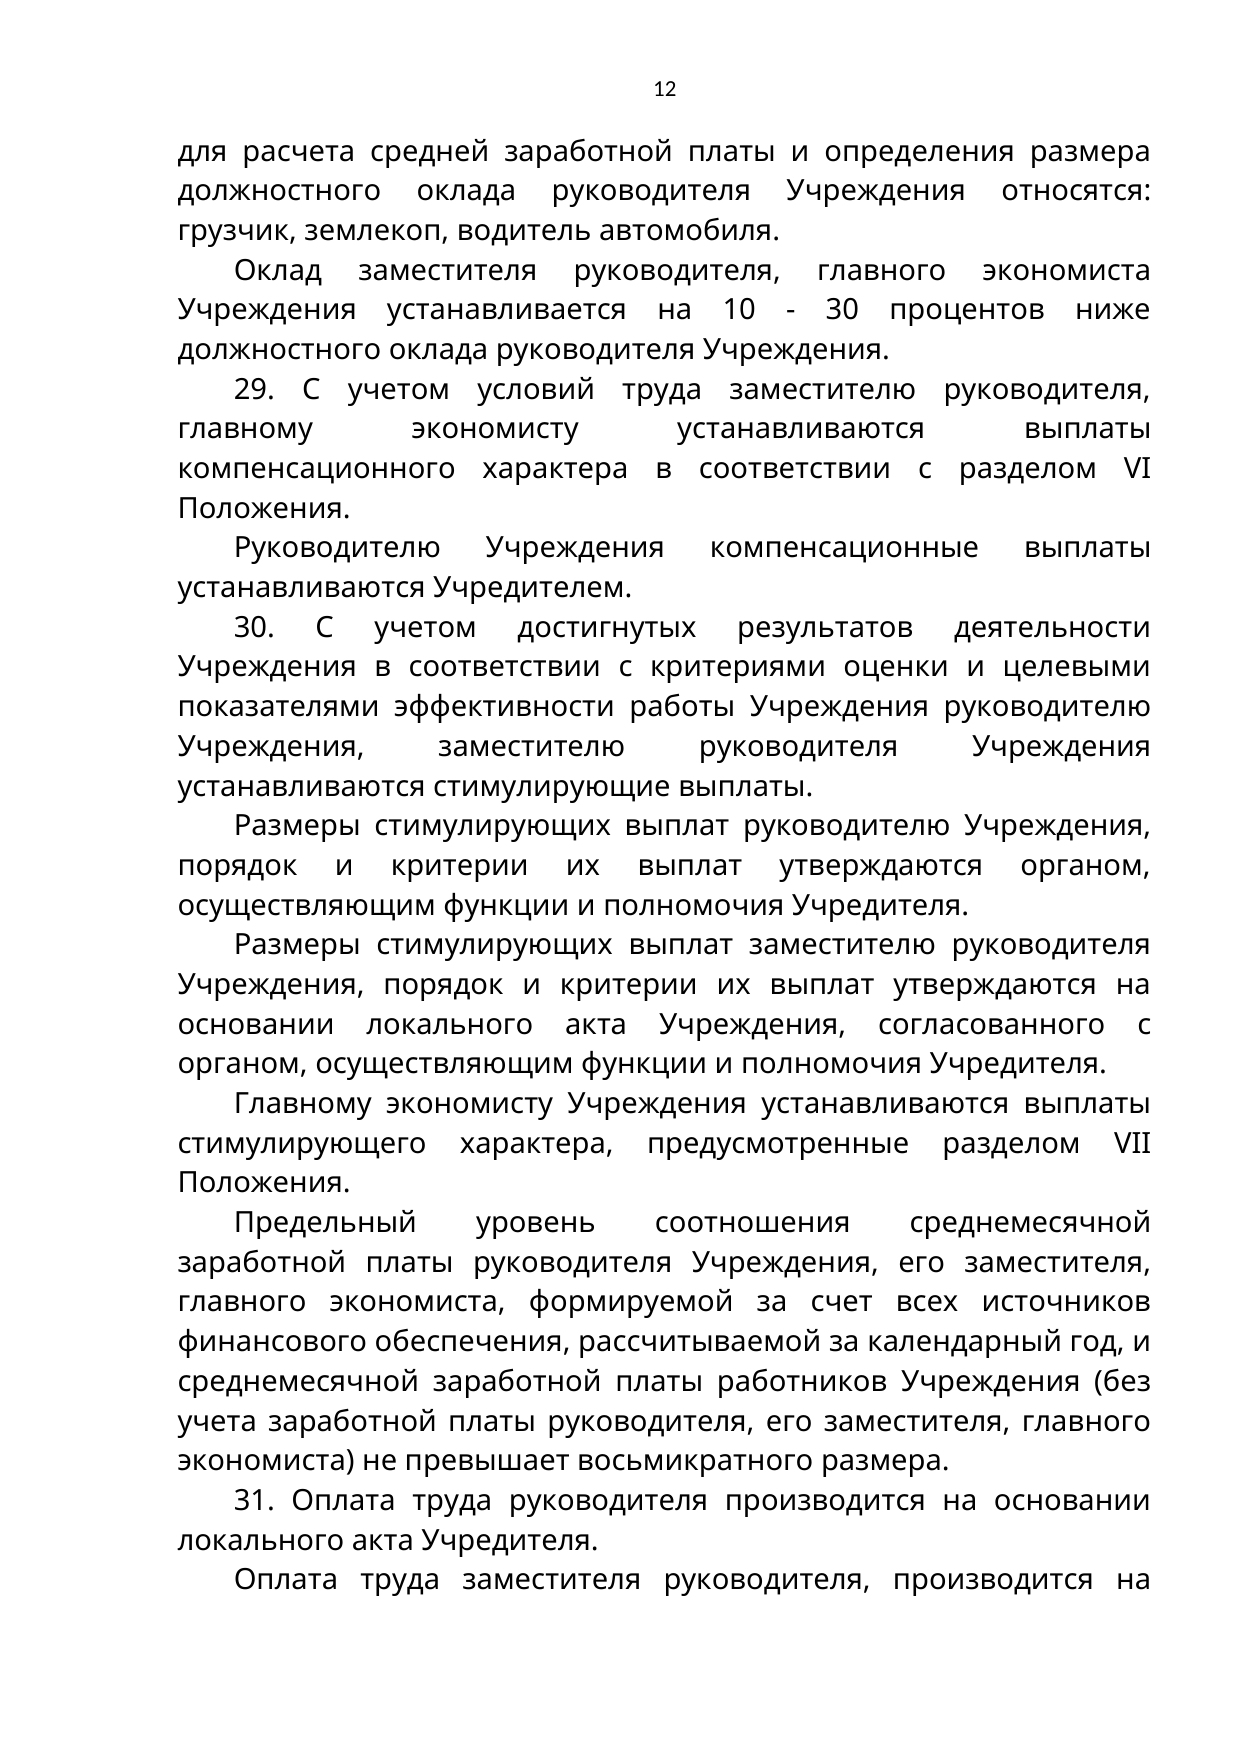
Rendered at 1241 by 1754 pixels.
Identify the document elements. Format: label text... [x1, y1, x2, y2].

text Размеры стимулирующих выплат руководителю Учреждения, порядок и критерии их выплат утверждаются органом, осуществляющим функции и полномочия Учредителя. [177, 804, 1152, 923]
text Размеры стимулирующих выплат заместителю руководителя Учреждения, порядок и критерии их выплат утверждаются на основании локального акта Учреждения, согласованного с органом, осуществляющим функции и полномочия Учредителя. [177, 923, 1152, 1082]
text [177, 1558, 1152, 1598]
text Руководителю Учреждения компенсационные выплаты устанавливаются Учредителем. [177, 527, 1152, 606]
text 29. С учетом условий труда заместителю руководителя, главному экономисту устанавливаются выплаты компенсационного характера в соответствии с разделом VI Положения. [177, 368, 1152, 527]
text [177, 130, 1152, 249]
text Оклад заместителя руководителя, главного экономиста Учреждения устанавливается на 10 - 30 процентов ниже должностного оклада руководителя Учреждения. [177, 249, 1152, 368]
text 30. С учетом достигнутых результатов деятельности Учреждения в соответствии с критериями оценки и целевыми показателями эффективности работы Учреждения руководителю Учреждения, заместителю руководителя Учреждения устанавливаются стимулирующие выплаты. [177, 606, 1152, 804]
text 31. Оплата труда руководителя производится на основании локального акта Учредителя. [177, 1479, 1152, 1558]
text Главному экономисту Учреждения устанавливаются выплаты стимулирующего характера, предусмотренные разделом VII Положения. [177, 1082, 1152, 1201]
text Предельный уровень соотношения среднемесячной заработной платы руководителя Учреждения, его заместителя, главного экономиста, формируемой за счет всех источников финансового обеспечения, рассчитываемой за календарный год, и среднемесячной заработной платы работников Учреждения (без учета заработной платы руководителя, его заместителя, главного экономиста) не превышает восьмикратного размера. [177, 1201, 1152, 1479]
